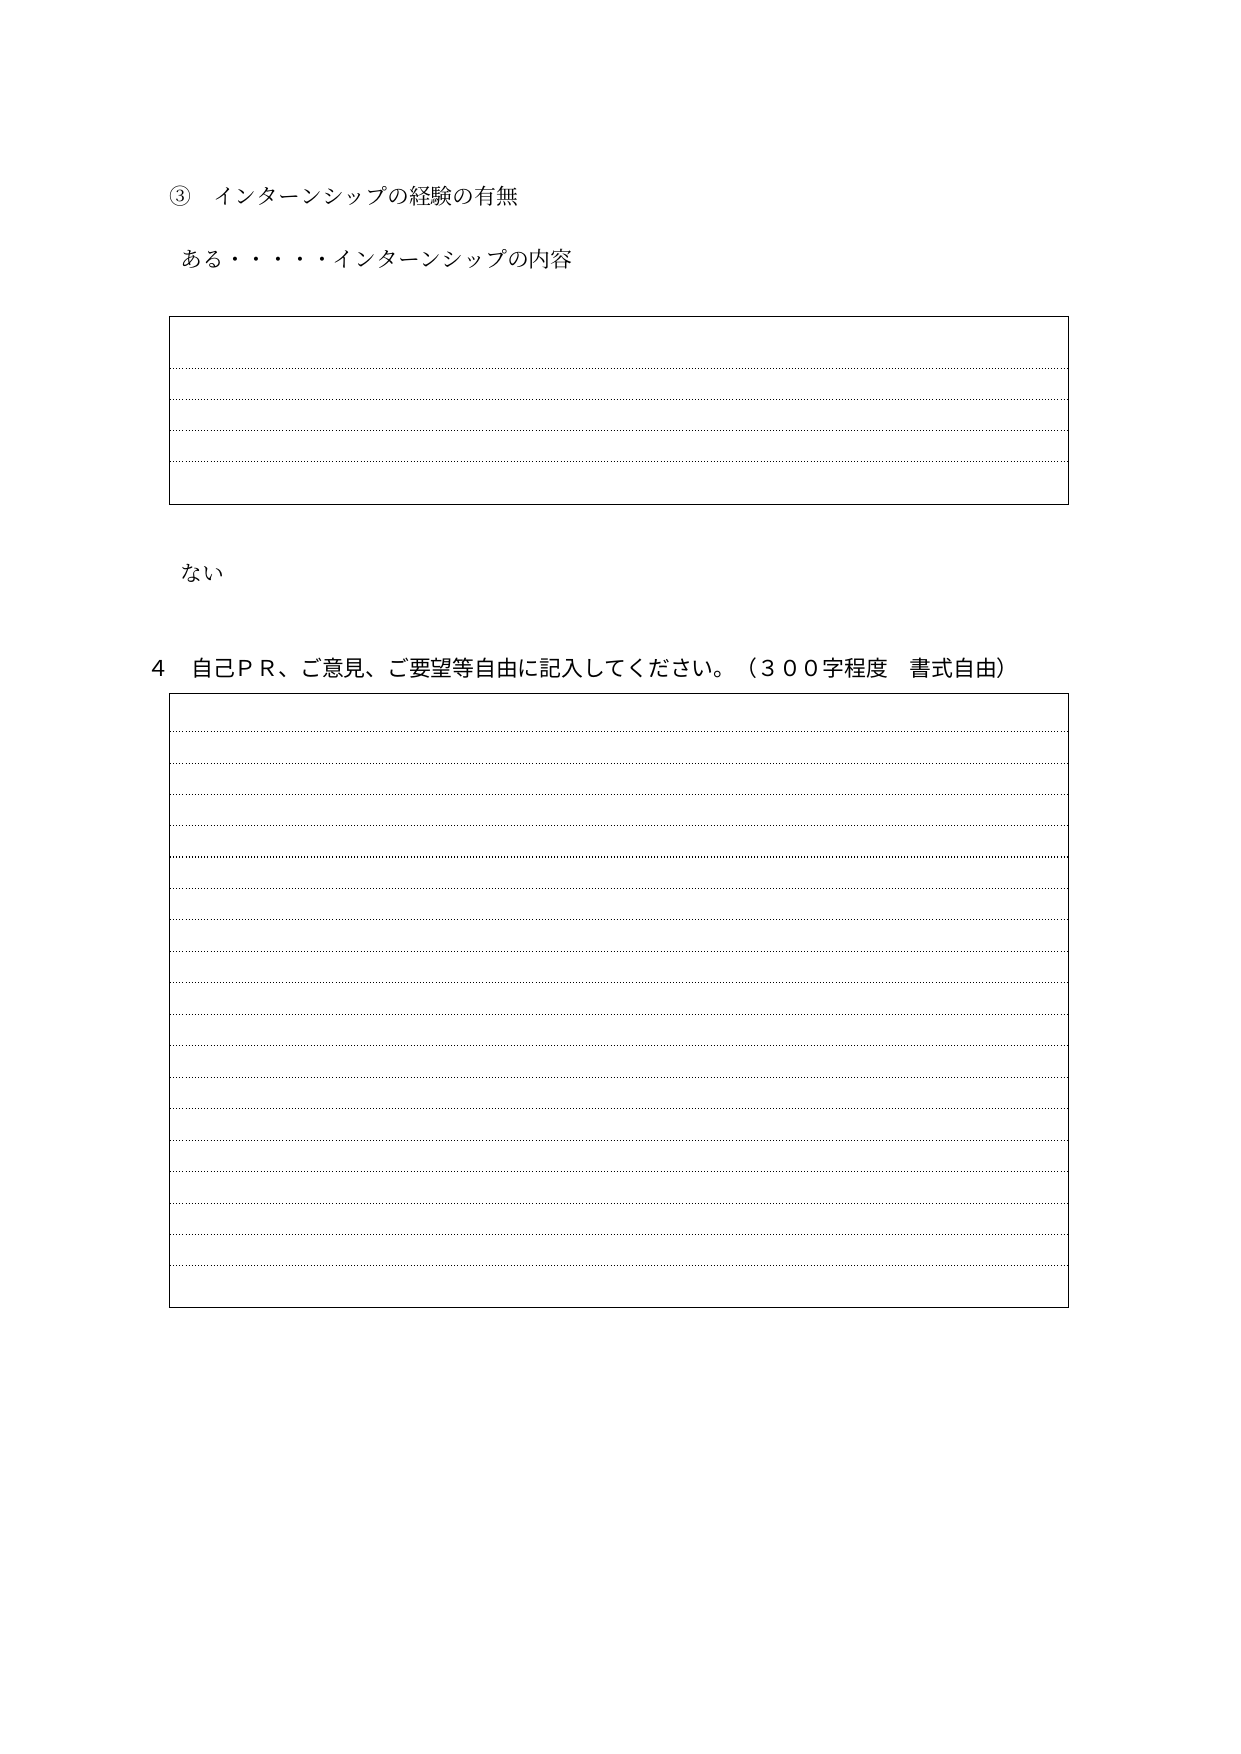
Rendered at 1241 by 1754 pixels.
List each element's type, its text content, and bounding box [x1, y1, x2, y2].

table_cell [170, 1203, 1068, 1234]
text ③ インターンシップの経験の有無 [148, 179, 1093, 211]
table_cell [170, 731, 1068, 762]
table_header [170, 317, 1068, 367]
table_cell [170, 1108, 1068, 1139]
table_cell [170, 399, 1068, 430]
table_cell [170, 461, 1068, 503]
table_cell [170, 1014, 1068, 1045]
table_cell [170, 1140, 1068, 1171]
table_cell [170, 763, 1068, 794]
text ない [148, 557, 1093, 588]
table_cell [170, 825, 1068, 856]
table_cell [170, 794, 1068, 825]
table_cell [170, 430, 1068, 461]
table_cell [170, 856, 1068, 888]
table_cell [170, 1234, 1068, 1265]
table_cell [170, 1077, 1068, 1108]
table_cell [170, 1045, 1068, 1077]
table_cell [170, 1265, 1068, 1307]
table_cell [170, 888, 1068, 919]
text ある・・・・・インターンシップの内容 [148, 242, 1093, 273]
table_header [170, 694, 1068, 731]
table_cell [170, 919, 1068, 951]
table_cell [170, 951, 1068, 982]
table_cell [170, 1171, 1068, 1202]
table_cell [170, 368, 1068, 399]
table_cell [170, 982, 1068, 1014]
text ４ 自己ＰＲ、ご意見、ご要望等自由に記入してください。（３００字程度 書式自由） [148, 651, 1093, 682]
